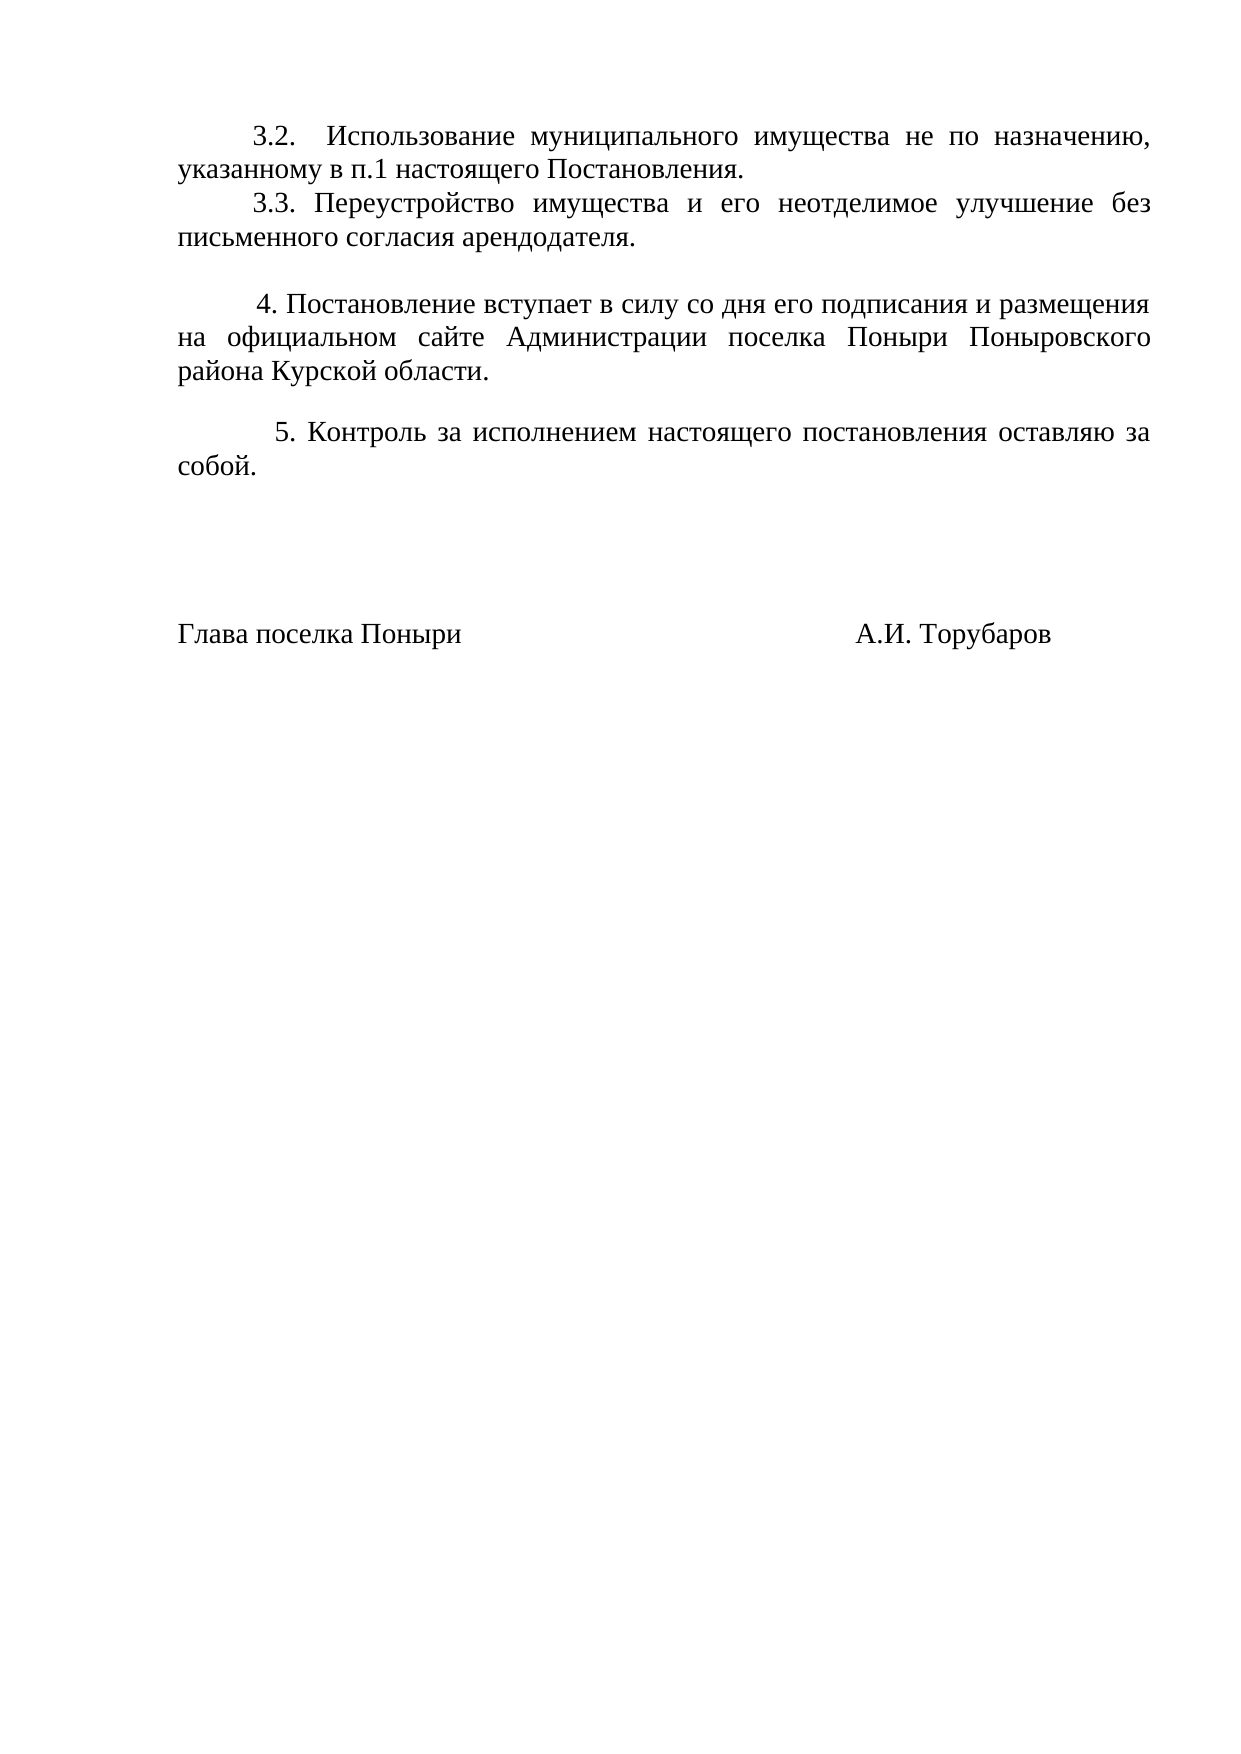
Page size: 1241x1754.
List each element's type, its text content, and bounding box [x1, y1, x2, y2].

text 5. Контроль за исполнением настоящего постановления оставляю за собой. [177, 414, 1152, 482]
text 3.3. Переустройство имущества и его неотделимое улучшение без письменного согласия арендодателя. [177, 185, 1152, 252]
text 4. Постановление вступает в силу со дня его подписания и размещения на официальном сайте Администрации поселка Поныри Поныровского района Курской области. [177, 286, 1152, 386]
text Глава поселка Поныри А.И. Торубаров [177, 616, 1152, 649]
text 3.2. Использование муниципального имущества не по назначению, указанному в п.1 настоящего Постановления. [177, 118, 1152, 185]
